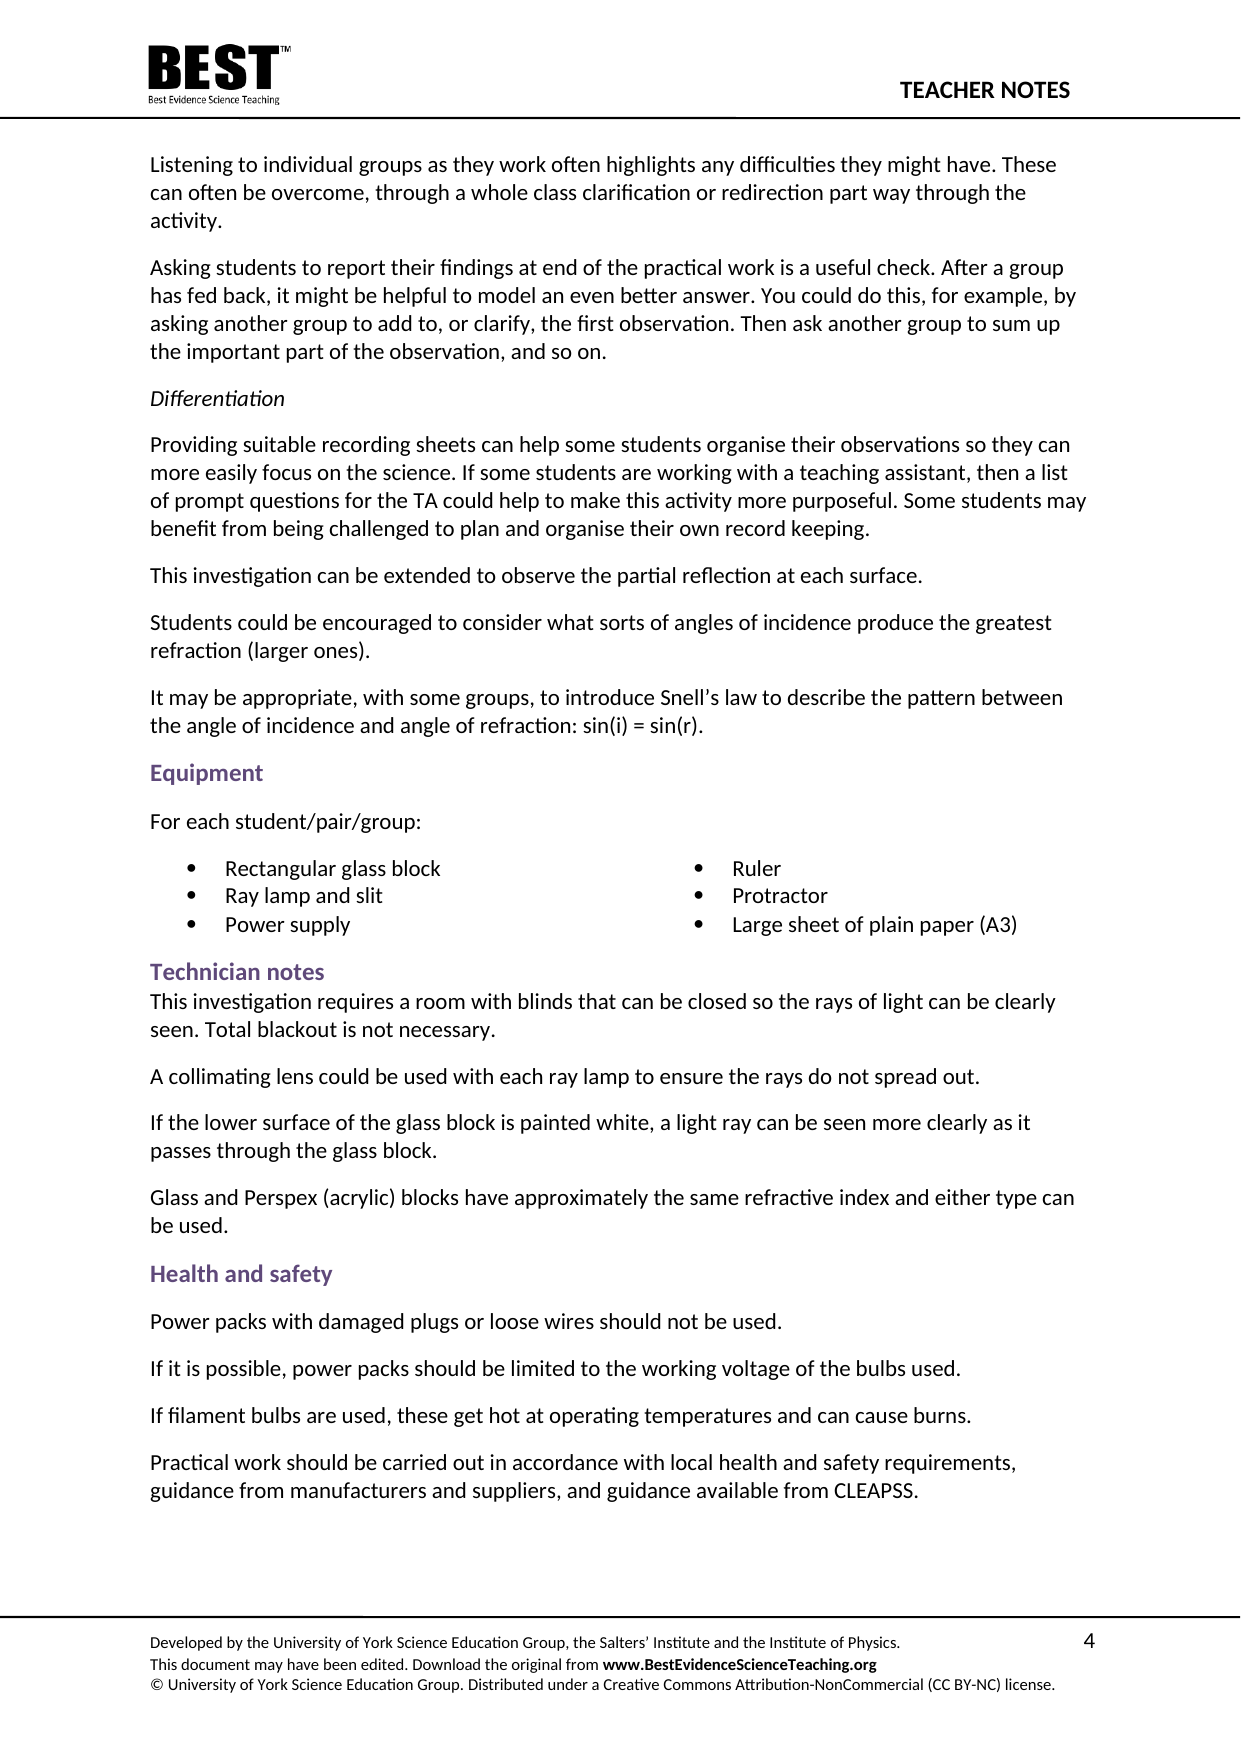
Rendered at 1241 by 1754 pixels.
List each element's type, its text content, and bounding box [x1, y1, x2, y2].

list Ruler [694, 854, 1090, 882]
text Students could be encouraged to consider what sorts of angles of incidence produce the greatest refraction (larger ones). [150, 608, 1090, 664]
list Large sheet of plain paper (A3) [694, 910, 1090, 938]
list Rectangular glass block [187, 854, 583, 882]
text A collimating lens could be used with each ray lamp to ensure the rays do not spread out. [150, 1062, 1090, 1090]
list Power supply [187, 910, 583, 938]
text Practical work should be carried out in accordance with local health and safety requirements, guidance from manufacturers and suppliers, and guidance available from CLEAPSS. [150, 1448, 1090, 1504]
text This investigation requires a room with blinds that can be closed so the rays of light can be clearly seen. Total blackout is not necessary. [150, 987, 1090, 1043]
text This investigation can be extended to observe the partial reflection at each surface. [150, 561, 1090, 589]
text If the lower surface of the glass block is painted white, a light ray can be seen more clearly as it passes through the glass block. [150, 1108, 1090, 1164]
text If filament bulbs are used, these get hot at operating temperatures and can cause burns. [150, 1401, 1090, 1429]
text Technician notes [150, 956, 1090, 987]
text If it is possible, power packs should be limited to the working voltage of the bulbs used. [150, 1354, 1090, 1382]
text Power packs with damaged plugs or loose wires should not be used. [150, 1307, 1090, 1335]
text Asking students to report their findings at end of the practical work is a useful check. After a group has fed back, it might be helpful to model an even better answer. You could do this, for example, by asking another group to add to, or clarify, the first observation. Then ask another group to sum up the important part of the observation, and so on. [150, 253, 1090, 365]
text It may be appropriate, with some groups, to introduce Snell’s law to describe the pattern between the angle of incidence and angle of refraction: sin(i) = sin(r). [150, 683, 1090, 739]
picture [148, 44, 291, 105]
text Listening to individual groups as they work often highlights any difficulties they might have. These can often be overcome, through a whole class clarification or redirection part way through the activity. [150, 150, 1090, 234]
text For each student/pair/group: [150, 807, 1090, 835]
text Glass and Perspex (acrylic) blocks have approximately the same refractive index and either type can be used. [150, 1183, 1090, 1239]
list Protractor [694, 882, 1090, 910]
text Equipment [150, 758, 1090, 788]
list Ray lamp and slit [187, 882, 583, 910]
text Health and safety [150, 1258, 1090, 1289]
text Differentiation [150, 384, 1090, 412]
text Providing suitable recording sheets can help some students organise their observations so they can more easily focus on the science. If some students are working with a teaching assistant, then a list of prompt questions for the TA could help to make this activity more purposeful. Some students may benefit from being challenged to plan and organise their own record keeping. [150, 430, 1090, 542]
